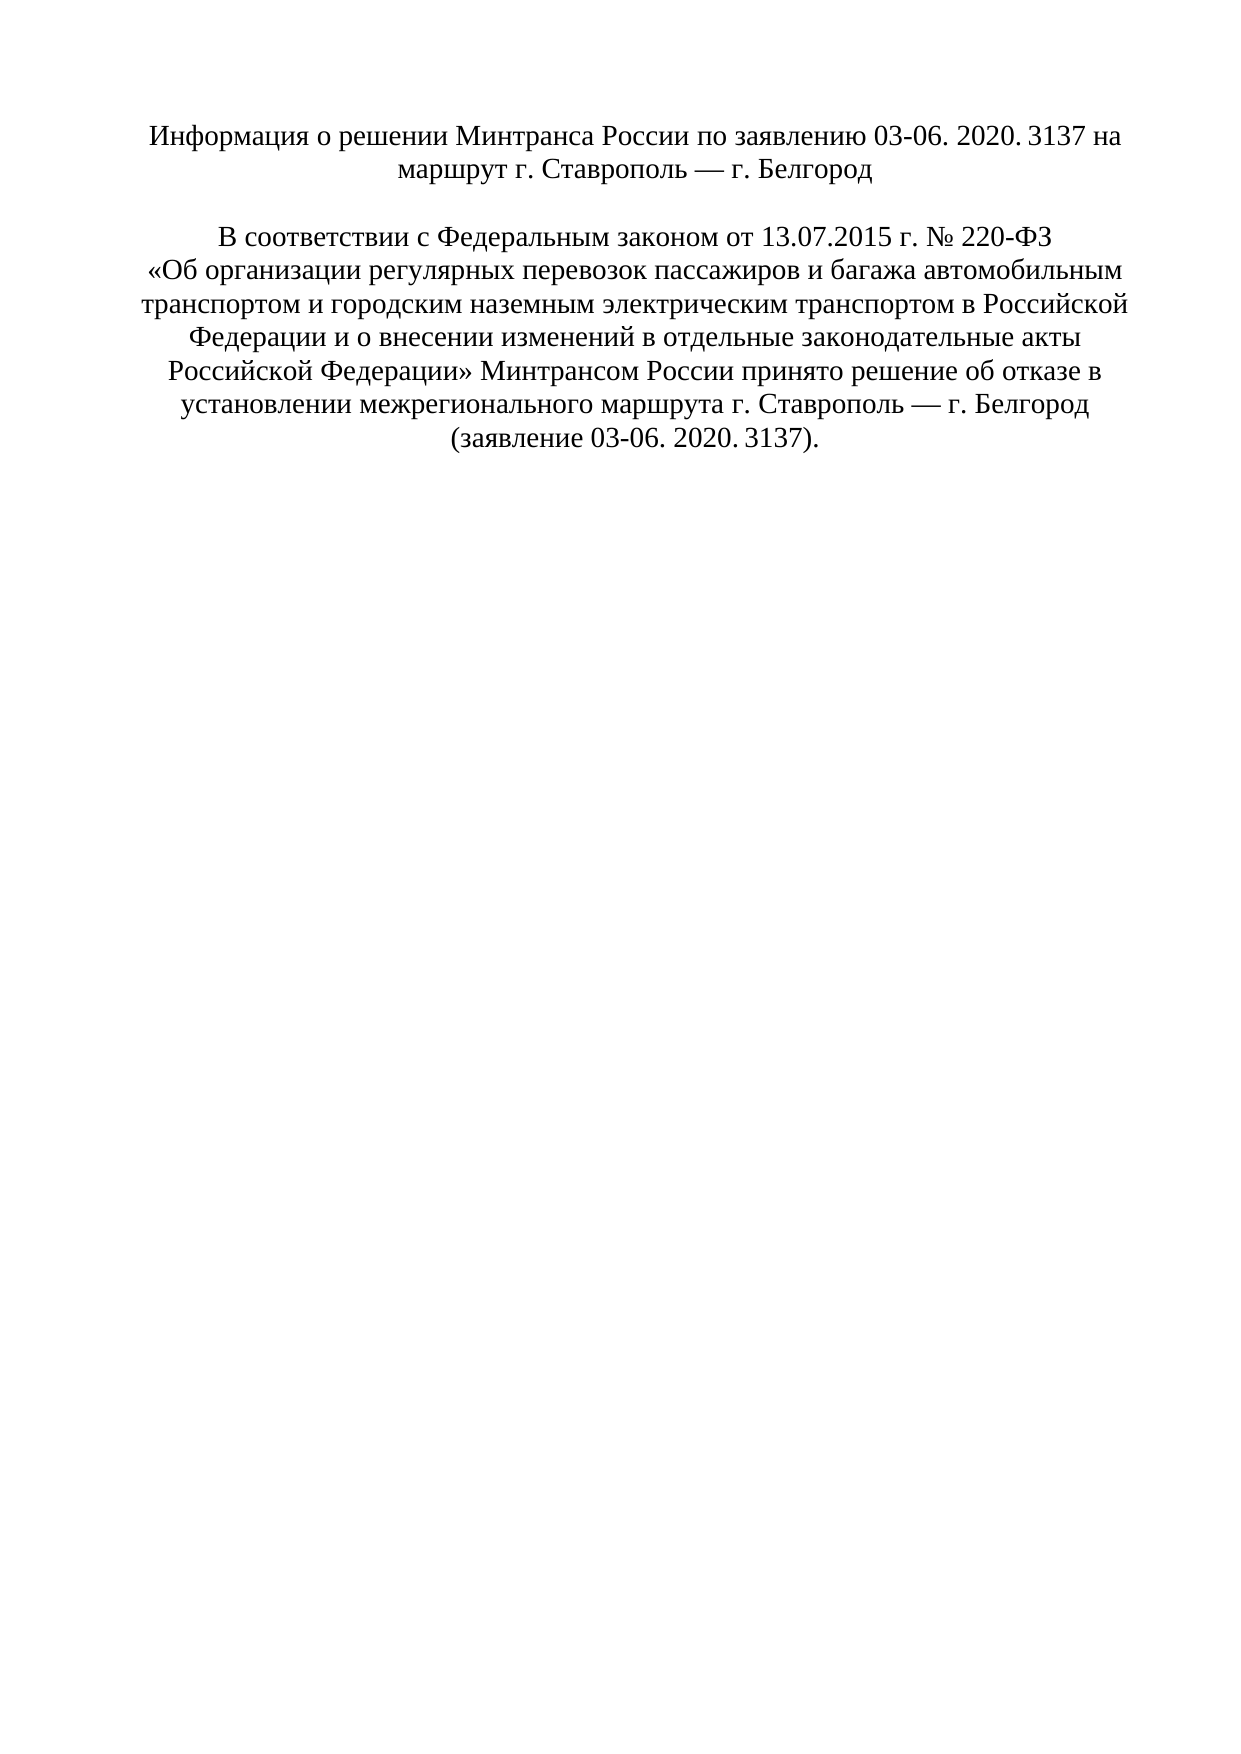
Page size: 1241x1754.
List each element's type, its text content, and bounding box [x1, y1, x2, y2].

text В соответствии с Федеральным законом от 13.07.2015 г. № 220-ФЗ «Об организации регулярных перевозок пассажиров и багажа автомобильным транспортом и городским наземным электрическим транспортом в Российской Федерации и о внесении изменений в отдельные законодательные акты Российской Федерации» Минтрансом России принято решение об отказе в установлении межрегионального маршрута г. Ставрополь — г. Белгород (заявление 03-06. 2020. 3137). [118, 219, 1152, 453]
text Информация о решении Минтранса России по заявлению 03-06. 2020. 3137 на маршрут г. Ставрополь — г. Белгород [118, 118, 1152, 185]
